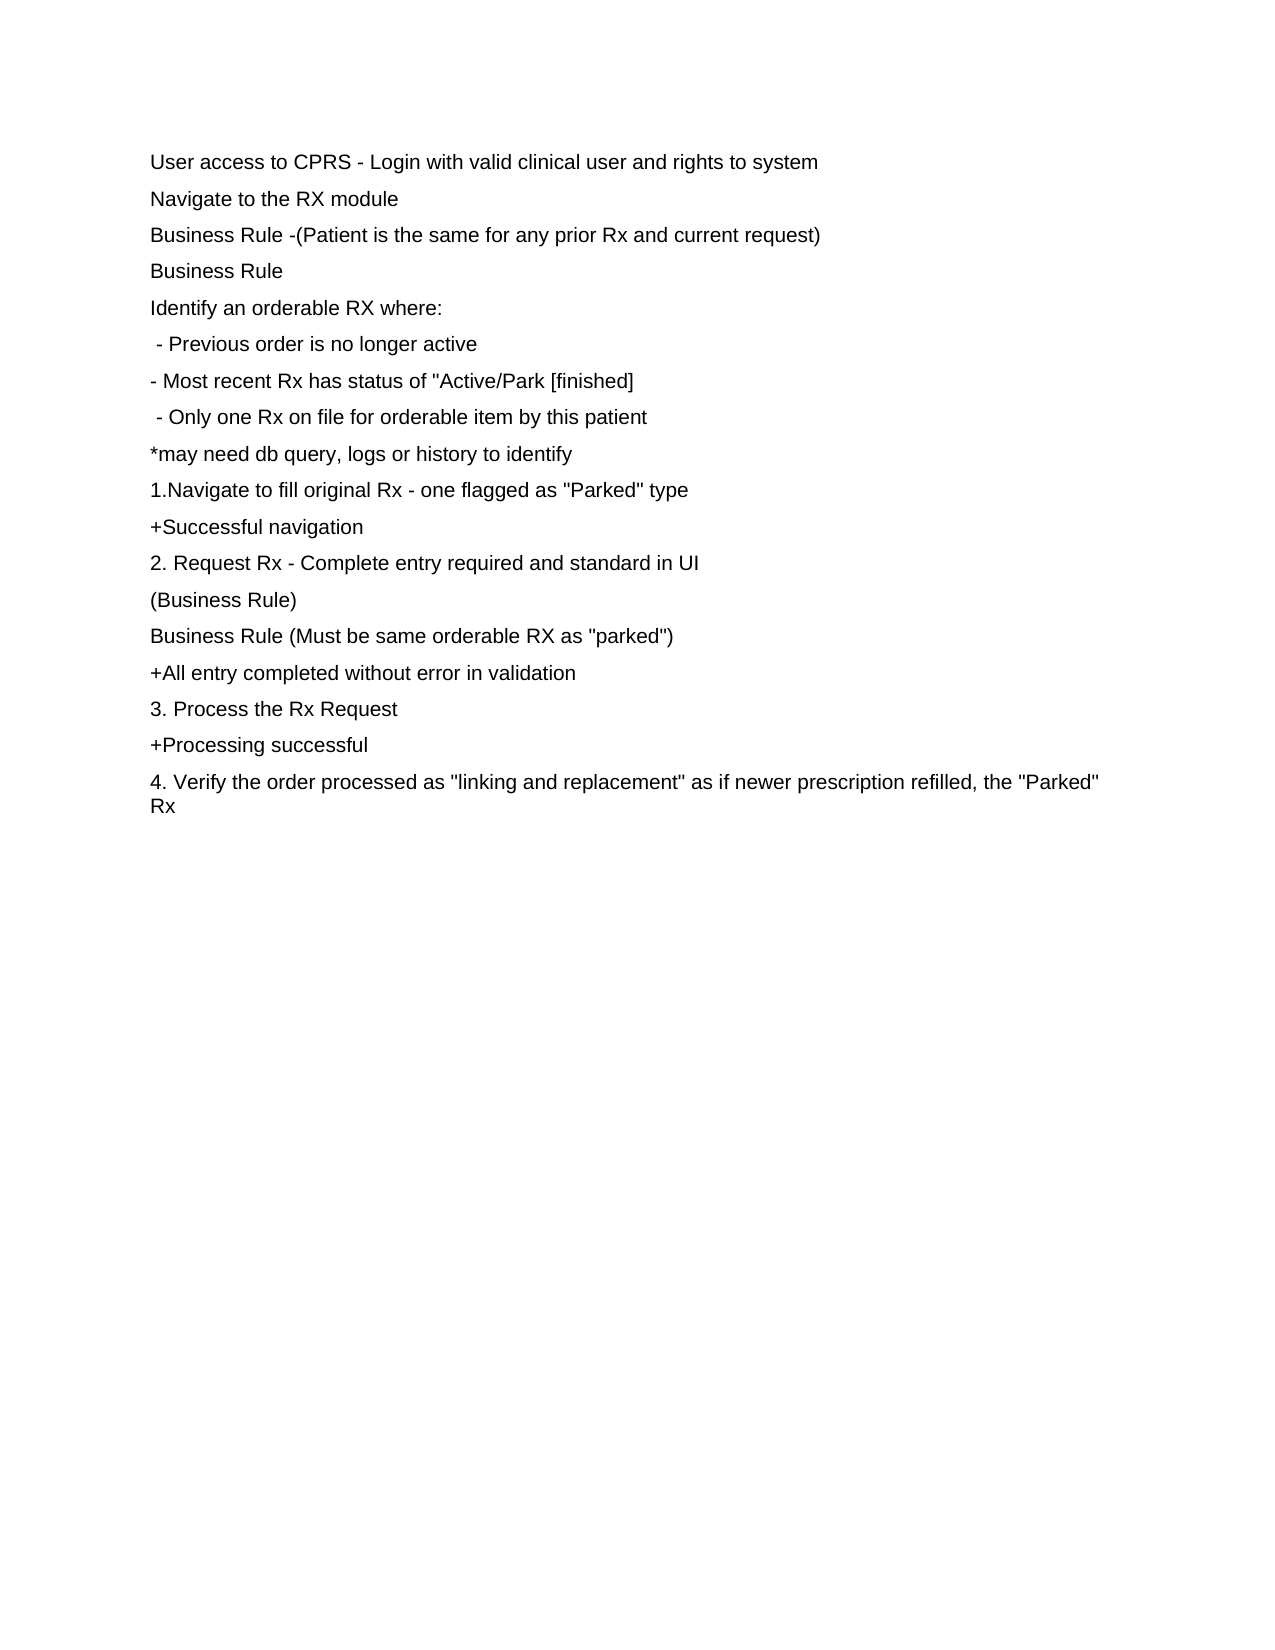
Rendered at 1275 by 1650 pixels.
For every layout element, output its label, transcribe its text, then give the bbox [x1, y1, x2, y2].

text Business Rule [150, 259, 1125, 283]
text User access to CPRS - Login with valid clinical user and rights to system [150, 150, 1125, 174]
text Navigate to the RX module [150, 186, 1125, 210]
text *may need db query, logs or history to identify [150, 442, 1125, 466]
text +Processing successful [150, 733, 1125, 757]
text - Most recent Rx has status of "Active/Park [finished] [150, 369, 1125, 393]
text 1.Navigate to fill original Rx - one flagged as "Parked" type [150, 478, 1125, 502]
text 3. Process the Rx Request [150, 697, 1125, 721]
text +All entry completed without error in validation [150, 660, 1125, 684]
text Business Rule -(Patient is the same for any prior Rx and current request) [150, 223, 1125, 247]
text - Only one Rx on file for orderable item by this patient [150, 405, 1125, 429]
text 2. Request Rx - Complete entry required and standard in UI [150, 551, 1125, 575]
text 4. Verify the order processed as "linking and replacement" as if newer prescription refilled, the "Parked" Rx [150, 770, 1125, 818]
text Identify an orderable RX where: [150, 296, 1125, 320]
text +Successful navigation [150, 514, 1125, 538]
text (Business Rule) [150, 587, 1125, 611]
text Business Rule (Must be same orderable RX as "parked") [150, 624, 1125, 648]
text - Previous order is no longer active [150, 332, 1125, 356]
